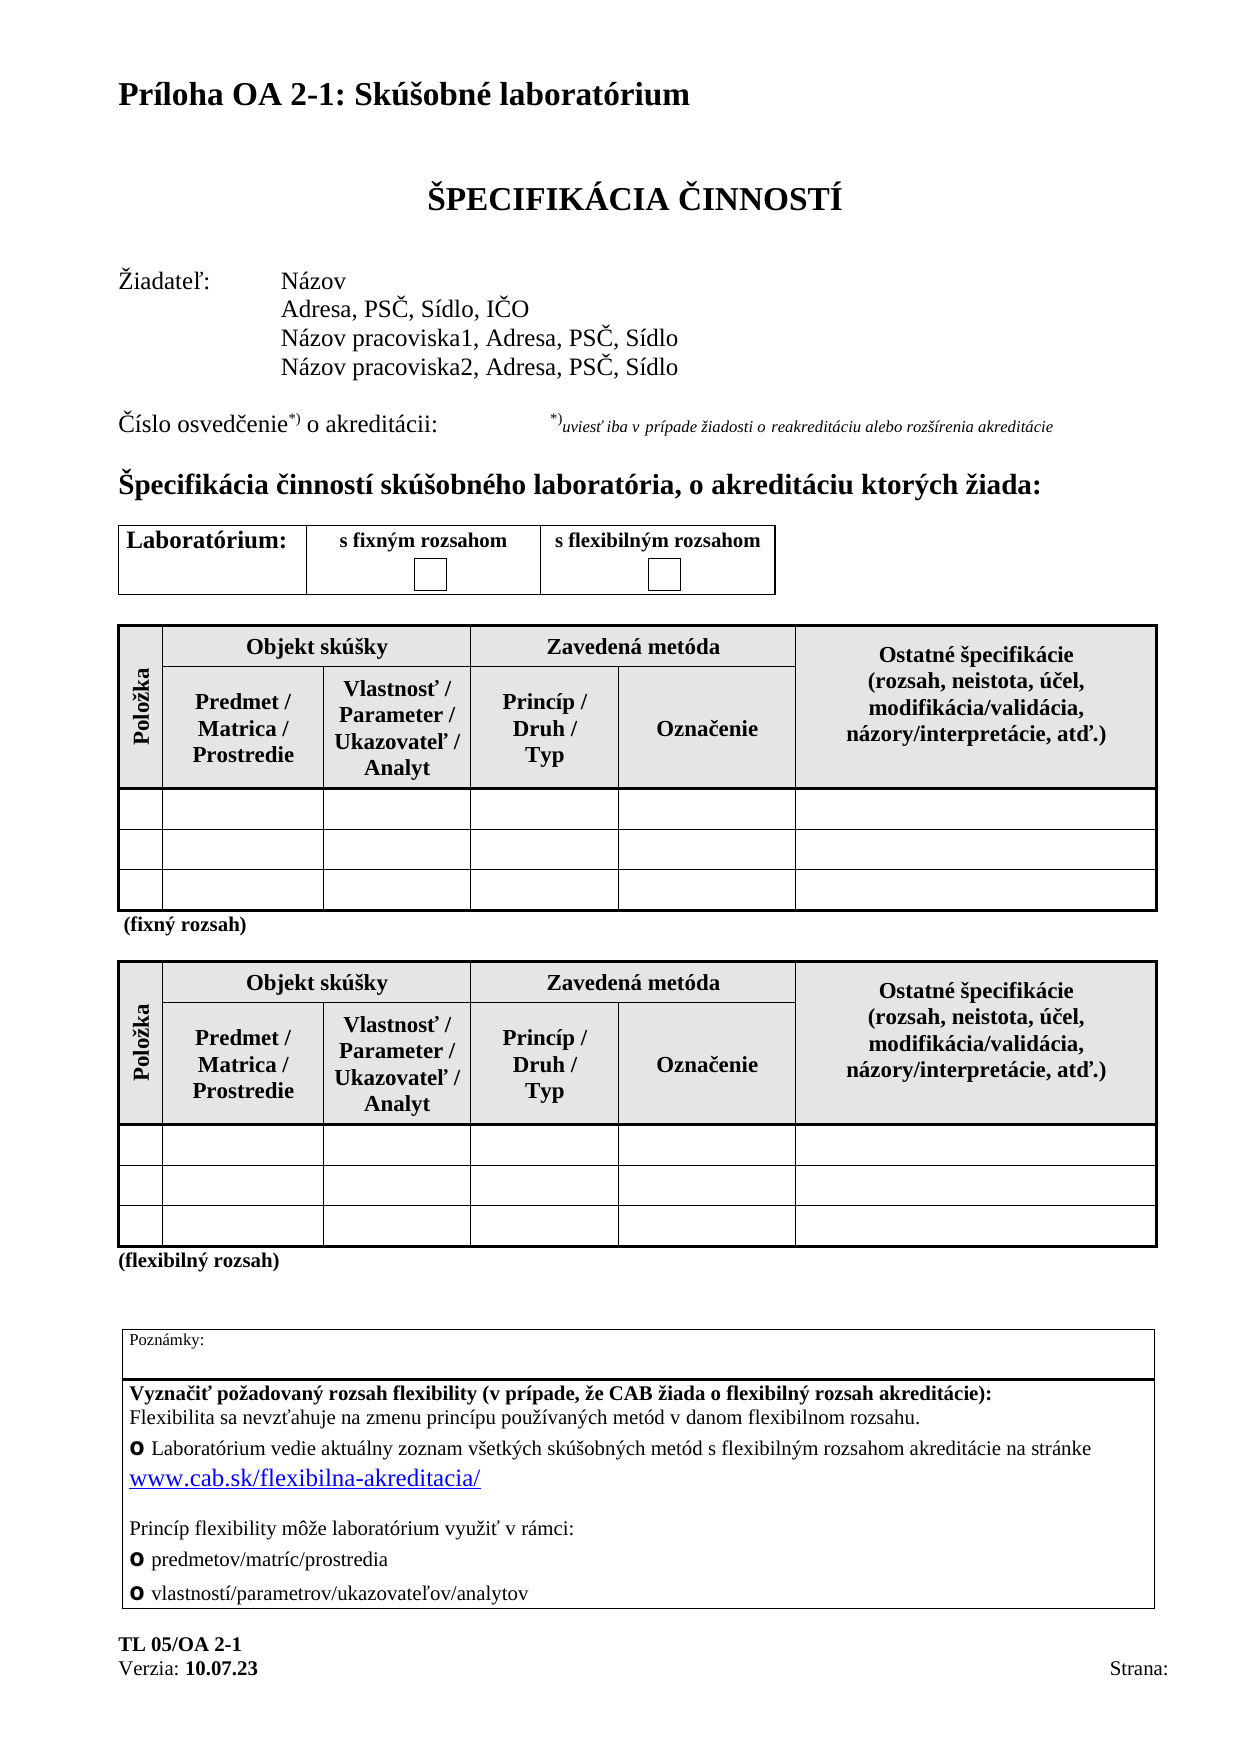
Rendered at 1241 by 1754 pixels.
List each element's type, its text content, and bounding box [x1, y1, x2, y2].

table_cell [796, 870, 1155, 909]
text (fixný rozsah) [118, 912, 1152, 936]
table_cell [119, 554, 306, 594]
table_cell [307, 554, 540, 594]
table_cell [324, 1206, 470, 1245]
table_header Zavedená metóda [471, 963, 795, 1002]
table_cell [120, 1206, 162, 1245]
table_cell [619, 830, 795, 869]
table_cell [163, 870, 323, 909]
subtitle Žiadateľ: Názov [118, 266, 1152, 294]
table_cell [163, 790, 323, 829]
table_cell [324, 830, 470, 869]
table_cell [120, 1166, 162, 1205]
table_header Zavedená metóda [471, 627, 795, 666]
table_cell [796, 1126, 1155, 1165]
table_header Položka [120, 627, 162, 787]
table_cell [619, 870, 795, 909]
table_header Laboratórium: [119, 526, 306, 554]
table_cell [471, 870, 618, 909]
table_cell [120, 1126, 162, 1165]
text Špecifikácia činností skúšobného laboratória, o akreditáciu ktorých žiada: [118, 467, 1152, 501]
table_cell [163, 1206, 323, 1245]
subtitle Adresa, PSČ, Sídlo, IČO [118, 294, 1152, 323]
table_cell [619, 1166, 795, 1205]
table_cell [471, 830, 618, 869]
table_cell [163, 1166, 323, 1205]
table_cell [120, 790, 162, 829]
table_cell [324, 790, 470, 829]
text Špecifikácia činností [118, 179, 1152, 218]
table_cell Označenie [619, 1003, 795, 1123]
table_header Objekt skúšky [163, 627, 470, 666]
table_cell [796, 1206, 1155, 1245]
table_cell Princíp / Druh / Typ [471, 1003, 618, 1123]
table_cell [619, 790, 795, 829]
table_cell [163, 1126, 323, 1165]
table_header Poznámky: [123, 1330, 1154, 1378]
text (flexibilný rozsah) [118, 1248, 1152, 1272]
table_header s flexibilným rozsahom [541, 526, 774, 554]
table_cell [796, 830, 1155, 869]
table_cell [324, 870, 470, 909]
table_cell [123, 1381, 1154, 1608]
table_cell [324, 1166, 470, 1205]
table_cell [619, 1126, 795, 1165]
table_cell [120, 870, 162, 909]
table_cell Označenie [619, 667, 795, 787]
table_cell [471, 1166, 618, 1205]
table_cell [471, 1126, 618, 1165]
table_cell [120, 830, 162, 869]
subtitle Názov pracoviska2, Adresa, PSČ, Sídlo [118, 352, 1152, 381]
table_header Položka [120, 963, 162, 1123]
text Číslo osvedčenie*) o akreditácii: *)uviesť iba v prípade žiadosti o reakreditáciu alebo rozšírenia akreditácie [118, 409, 1152, 438]
table_cell Vlastnosť / Parameter / Ukazovateľ / Analyt [324, 667, 470, 787]
table_cell [541, 554, 774, 594]
table_cell [471, 1206, 618, 1245]
table_cell Princíp / Druh / Typ [471, 667, 618, 787]
table_cell [619, 1206, 795, 1245]
table_cell [796, 790, 1155, 829]
table_cell [471, 790, 618, 829]
table_cell Predmet / Matrica / Prostredie [163, 1003, 323, 1123]
subtitle Názov pracoviska1, Adresa, PSČ, Sídlo [118, 323, 1152, 352]
table_cell [324, 1126, 470, 1165]
table_header Objekt skúšky [163, 963, 470, 1002]
table_cell Vlastnosť / Parameter / Ukazovateľ / Analyt [324, 1003, 470, 1123]
table_header Ostatné špecifikácie (rozsah, neistota, účel, modifikácia/validácia, názory/interpretácie, atď.) [796, 627, 1155, 787]
table_cell [163, 830, 323, 869]
table_cell [796, 1166, 1155, 1205]
table_header s fixným rozsahom [307, 526, 540, 554]
table_cell Predmet / Matrica / Prostredie [163, 667, 323, 787]
table_header Ostatné špecifikácie (rozsah, neistota, účel, modifikácia/validácia, názory/interpretácie, atď.) [796, 963, 1155, 1123]
